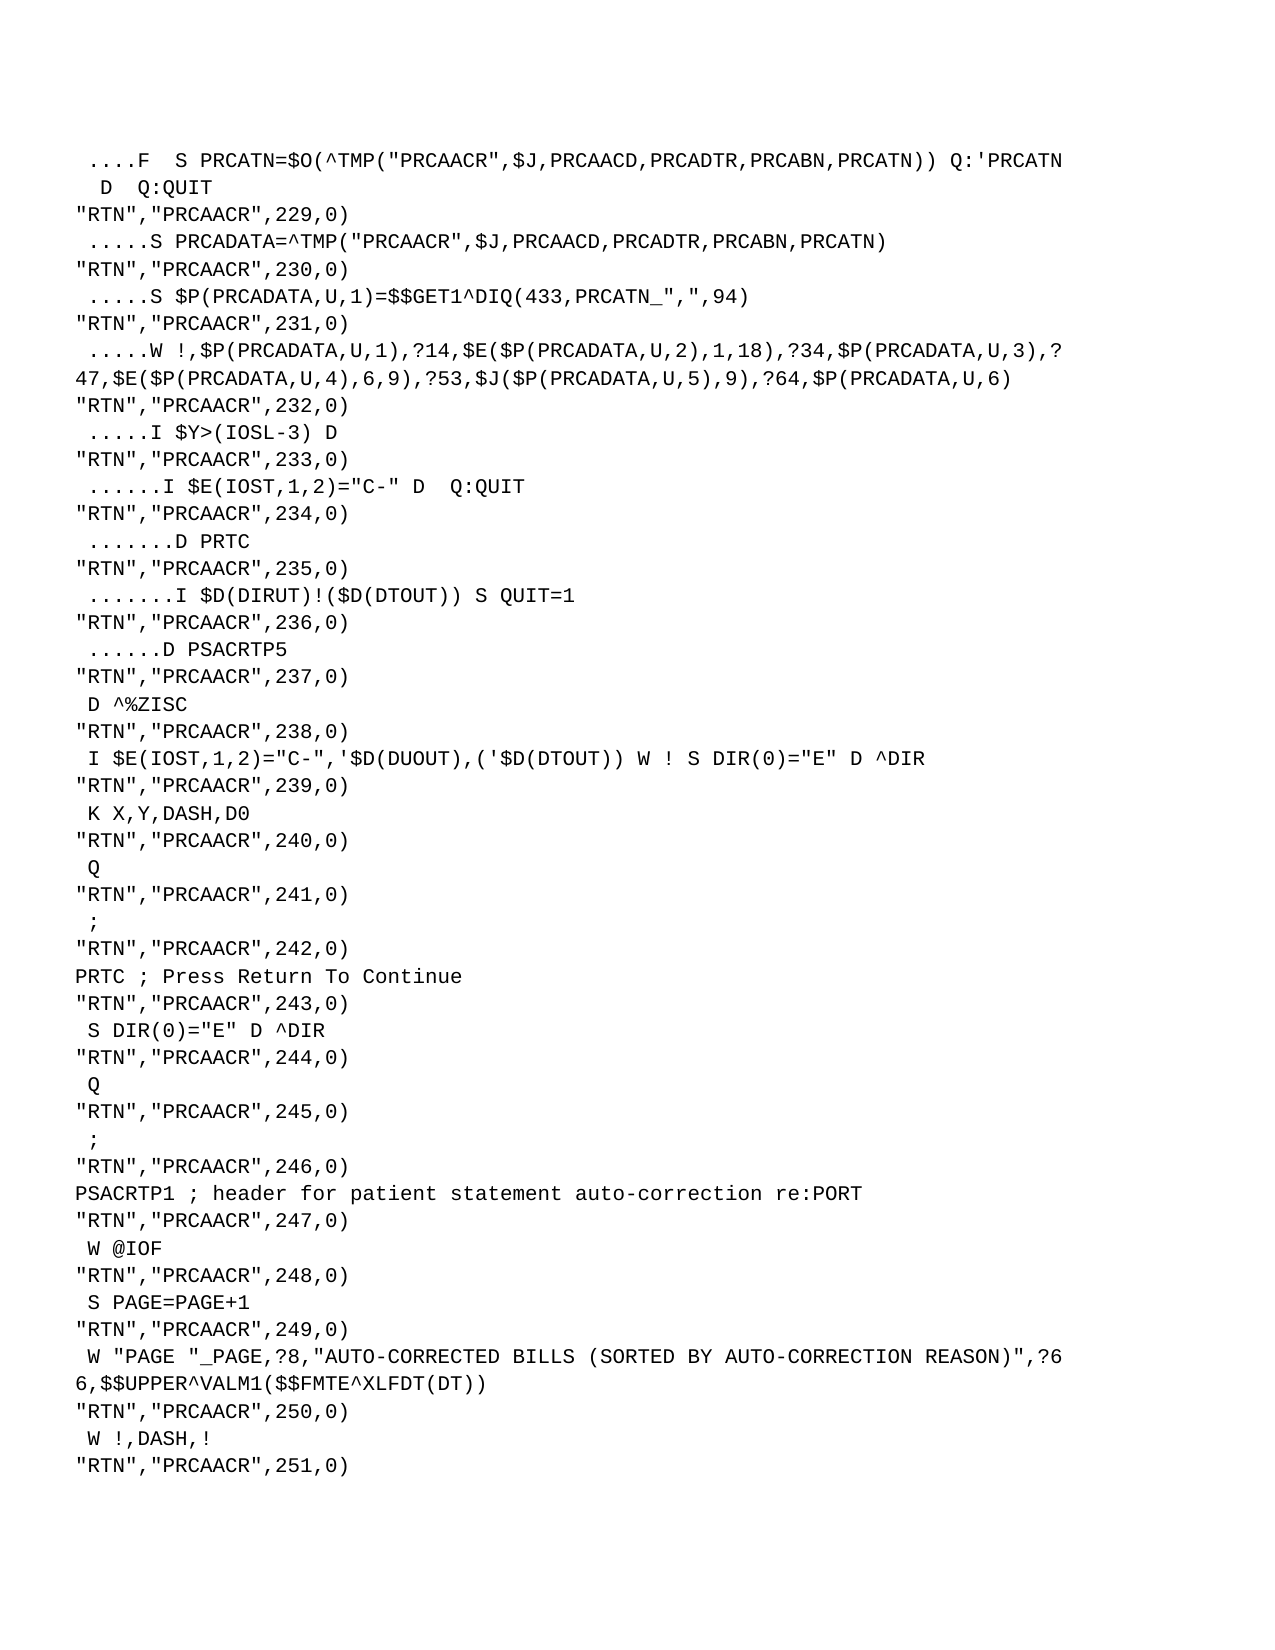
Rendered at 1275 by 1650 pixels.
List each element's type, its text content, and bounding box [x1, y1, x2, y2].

text "RTN","PRCAACR",237,0) [75, 667, 1200, 690]
text 47,$E($P(PRCADATA,U,4),6,9),?53,$J($P(PRCADATA,U,5),9),?64,$P(PRCADATA,U,6) [75, 367, 1200, 391]
text I $E(IOST,1,2)="C-",'$D(DUOUT),('$D(DTOUT)) W ! S DIR(0)="E" D ^DIR [75, 748, 1200, 772]
text 6,$$UPPER^VALM1($$FMTE^XLFDT(DT)) [75, 1373, 1200, 1397]
text "RTN","PRCAACR",240,0) [75, 830, 1200, 853]
text "RTN","PRCAACR",245,0) [75, 1102, 1200, 1125]
text "RTN","PRCAACR",249,0) [75, 1319, 1200, 1343]
text "RTN","PRCAACR",231,0) [75, 313, 1200, 337]
text W @IOF [75, 1237, 1200, 1261]
text W !,DASH,! [75, 1428, 1200, 1451]
text "RTN","PRCAACR",239,0) [75, 775, 1200, 799]
text ......I $E(IOST,1,2)="C-" D Q:QUIT [75, 476, 1200, 500]
text Q [75, 1074, 1200, 1098]
text "RTN","PRCAACR",236,0) [75, 612, 1200, 636]
text "RTN","PRCAACR",230,0) [75, 259, 1200, 282]
text "RTN","PRCAACR",234,0) [75, 503, 1200, 527]
text "RTN","PRCAACR",248,0) [75, 1265, 1200, 1288]
text W "PAGE "_PAGE,?8,"AUTO-CORRECTED BILLS (SORTED BY AUTO-CORRECTION REASON)",?6 [75, 1346, 1200, 1370]
text ; [75, 1129, 1200, 1152]
text "RTN","PRCAACR",233,0) [75, 449, 1200, 473]
text .......D PRTC [75, 531, 1200, 554]
text S DIR(0)="E" D ^DIR [75, 1020, 1200, 1044]
text "RTN","PRCAACR",250,0) [75, 1401, 1200, 1424]
text "RTN","PRCAACR",247,0) [75, 1210, 1200, 1234]
text "RTN","PRCAACR",232,0) [75, 395, 1200, 418]
text "RTN","PRCAACR",229,0) [75, 204, 1200, 228]
text .....S $P(PRCADATA,U,1)=$$GET1^DIQ(433,PRCATN_",",94) [75, 286, 1200, 309]
text "RTN","PRCAACR",246,0) [75, 1156, 1200, 1179]
text "RTN","PRCAACR",238,0) [75, 721, 1200, 744]
text "RTN","PRCAACR",243,0) [75, 993, 1200, 1016]
text "RTN","PRCAACR",235,0) [75, 558, 1200, 581]
text "RTN","PRCAACR",251,0) [75, 1455, 1200, 1479]
text ......D PSACRTP5 [75, 639, 1200, 663]
text .......I $D(DIRUT)!($D(DTOUT)) S QUIT=1 [75, 585, 1200, 609]
text .....I $Y>(IOSL-3) D [75, 422, 1200, 446]
text ; [75, 911, 1200, 935]
text "RTN","PRCAACR",244,0) [75, 1047, 1200, 1071]
text PRTC ; Press Return To Continue [75, 966, 1200, 989]
text "RTN","PRCAACR",241,0) [75, 884, 1200, 908]
text PSACRTP1 ; header for patient statement auto-correction re:PORT [75, 1183, 1200, 1207]
text S PAGE=PAGE+1 [75, 1292, 1200, 1316]
text D Q:QUIT [75, 177, 1200, 201]
text K X,Y,DASH,D0 [75, 802, 1200, 826]
text .....S PRCADATA=^TMP("PRCAACR",$J,PRCAACD,PRCADTR,PRCABN,PRCATN) [75, 232, 1200, 255]
text .....W !,$P(PRCADATA,U,1),?14,$E($P(PRCADATA,U,2),1,18),?34,$P(PRCADATA,U,3),? [75, 340, 1200, 364]
text Q [75, 857, 1200, 881]
text D ^%ZISC [75, 694, 1200, 717]
text "RTN","PRCAACR",242,0) [75, 938, 1200, 962]
text ....F S PRCATN=$O(^TMP("PRCAACR",$J,PRCAACD,PRCADTR,PRCABN,PRCATN)) Q:'PRCATN [75, 150, 1200, 174]
